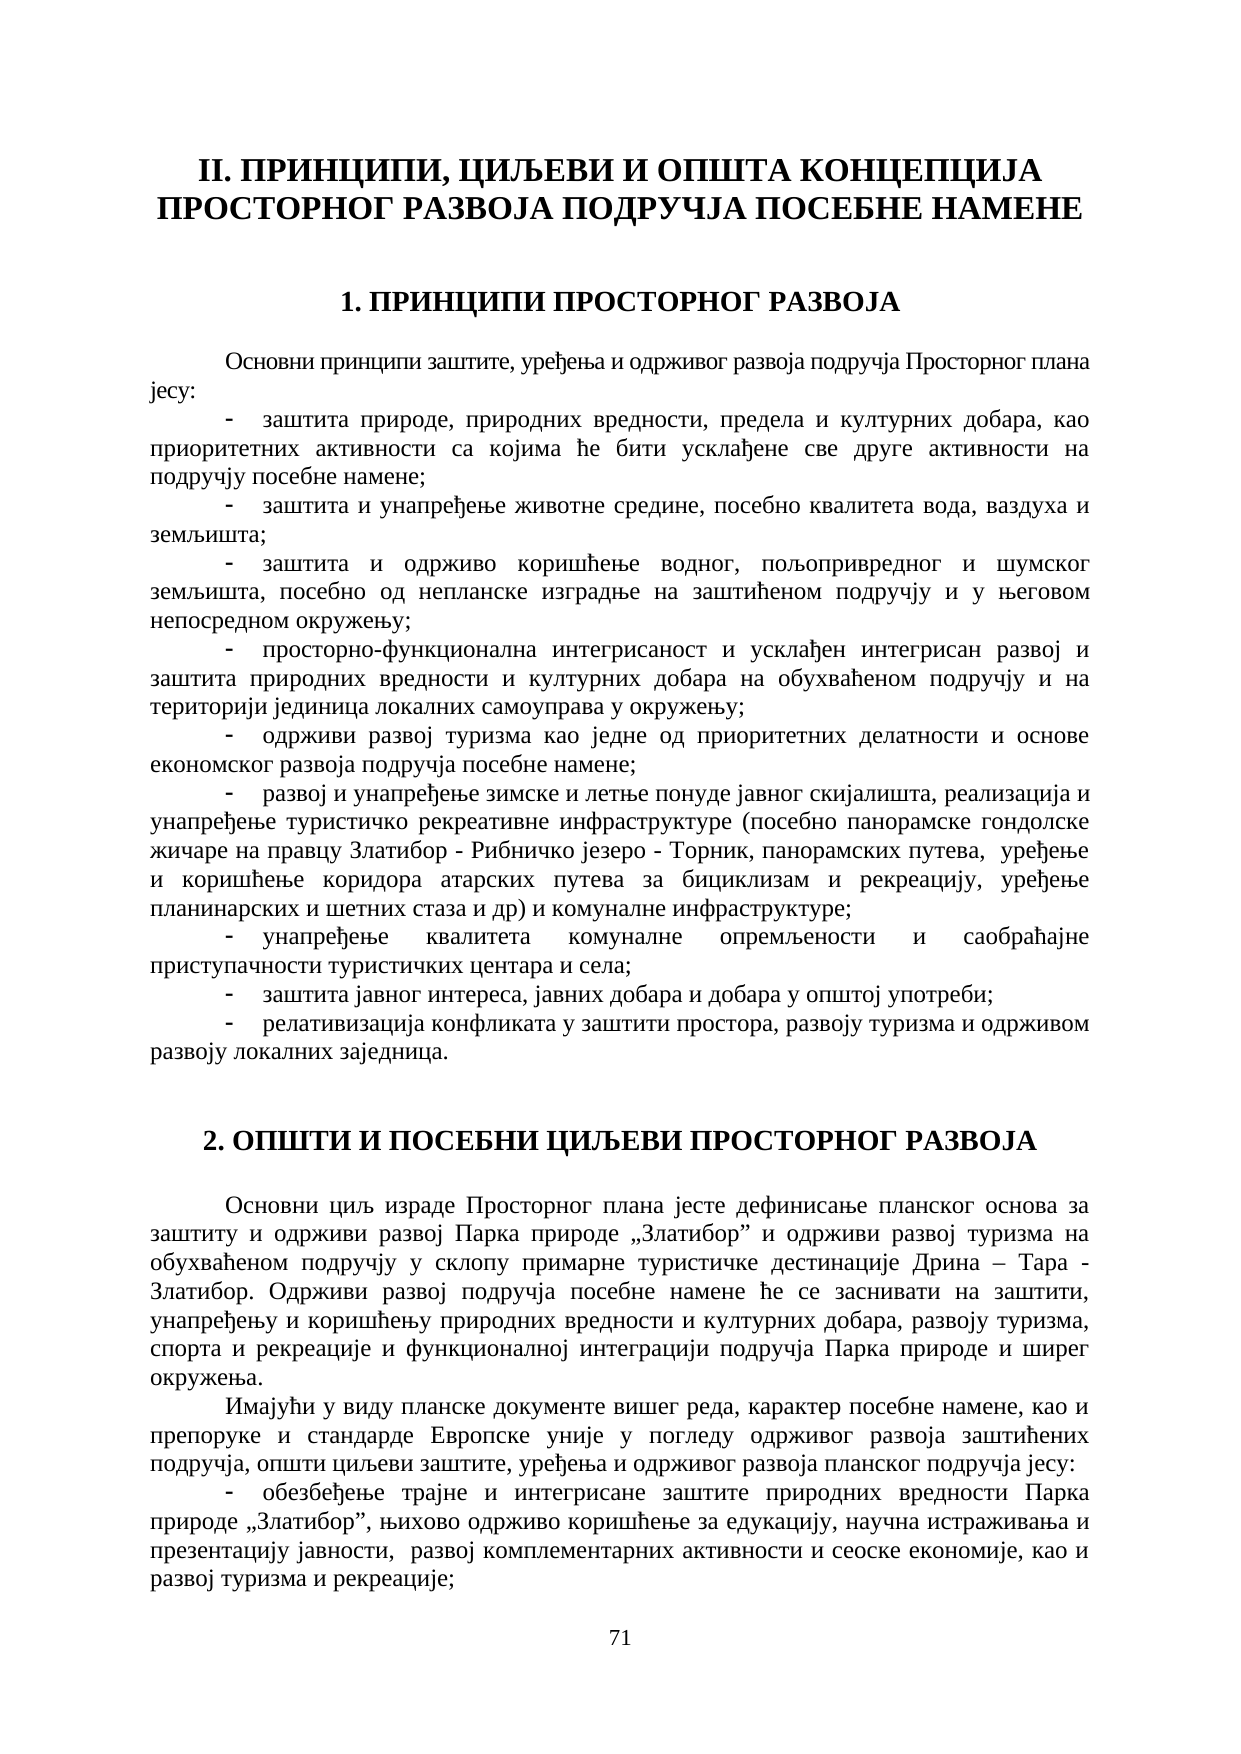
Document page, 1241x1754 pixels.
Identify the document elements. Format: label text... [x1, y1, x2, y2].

list заштита јавног интереса, јавних добара и добара у општој употреби; [150, 979, 1090, 1008]
list заштита и унапређење животне средине, посебно квалитета вода, ваздуха и земљишта; [150, 490, 1090, 548]
text Имајући у виду планске документе вишег реда, карактер посебне намене, као и препоруке и стандарде Европске уније у погледу одрживог развоја заштићених подручја, општи циљеви заштите, уређења и одрживог развоја планског подручја јесу: [150, 1391, 1090, 1477]
list унапређење квалитета комуналне опремљености и саобраћајне приступачности туристичких центара и села; [150, 921, 1090, 979]
list просторно-функционална интегрисаност и усклађен интегрисан развој и заштита природних вредности и културних добара на обухваћеном подручју и на територији јединица локалних самоуправа у окружењу; [150, 634, 1090, 720]
list заштита и одрживо коришћење водног, пољопривредног и шумског земљишта, посебно од непланске изградње нa заштићеном подручју и у његовом непосредном окружењу; [150, 548, 1090, 634]
subtitle II. ПРИНЦИПИ, ЦИЉЕВИ И ОПШТА КОНЦЕПЦИЈА ПРОСТОРНОГ РАЗВОЈА ПОДРУЧЈА ПОСЕБНЕ НАМЕНЕ [150, 150, 1090, 227]
text Основни принципи заштите, уређења и одрживог развоја подручја Просторног плана јесу: [150, 346, 1090, 404]
subtitle 1. ПРИНЦИПИ ПРОСТОРНОГ РАЗВОЈА [150, 284, 1090, 318]
subtitle 2. ОПШТИ И ПОСЕБНИ ЦИЉЕВИ ПРОСТОРНОГ РАЗВОЈА [150, 1123, 1090, 1156]
list одрживи развој туризма као једне од приоритетних делатности и основе економског развоја подручја посебне намене; [150, 720, 1090, 778]
list обезбеђење трајне и интегрисане заштите природних вредности Парка природе „Златибор”, њихово одрживо коришћење за едукацију, научна истраживања и презентацију јавности, развој комплементарних активности и сеоске економије, као и развој туризма и рекреације; [150, 1477, 1090, 1592]
list развој и унапређење зимске и летње понуде јавног скијалишта, реализација и унапређење туристичко рекреативне инфраструктуре (посебно панорамске гондолске жичаре на правцу Златибор - Рибничко језеро - Торник, панорамских путева, уређење и коришћење коридора атарских путева за бициклизам и рекреацију, уређење планинарских и шетних стаза и др) и комуналне инфраструктуре; [150, 778, 1090, 921]
list релативизација конфликата у заштити простора, развоју туризма и одрживом развоју локалних заједница. [150, 1008, 1090, 1065]
list заштита природе, природних вредности, предела и културних добара, као приоритетних активности са којима ће бити усклађене све друге активности на подручју посебне намене; [150, 404, 1090, 490]
text Основни циљ израде Просторног плана јесте дефинисање планског основа за заштиту и одрживи развој Парка природе „Златибор” и одрживи развој туризма на обухваћеном подручју у склопу примарне туристичке дестинације Дрина – Тара - Златибор. Одрживи развој подручја посебне намене ће се заснивати на заштити, унапређењу и коришћењу природних вредности и културних добара, развоју туризма, спорта и рекреације и функционалној интеграцији подручја Парка природе и ширег окружења. [150, 1190, 1090, 1391]
